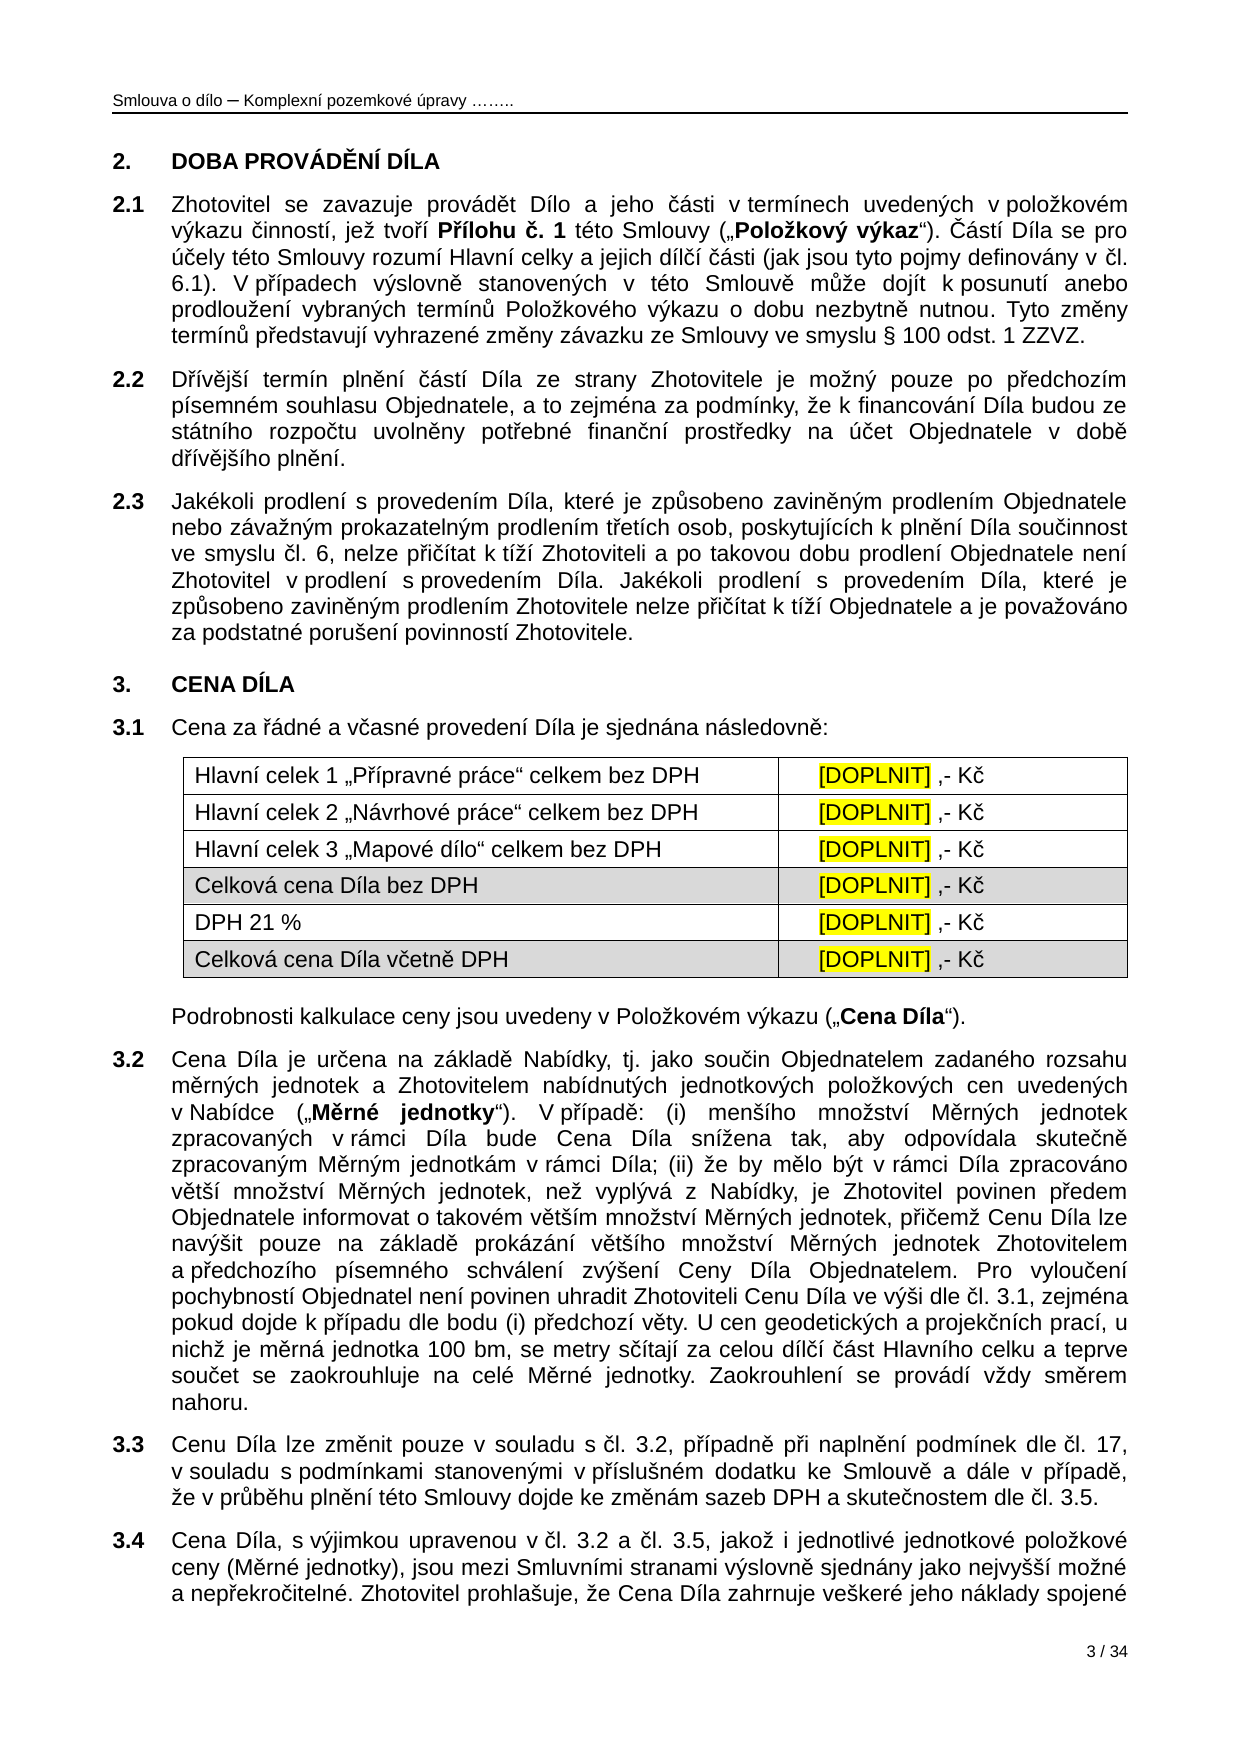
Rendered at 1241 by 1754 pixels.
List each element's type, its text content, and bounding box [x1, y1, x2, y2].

text Cena za řádné a včasné provedení Díla je sjednána následovně: [112, 714, 1128, 740]
table_header [DOPLNIT] ,- Kč [779, 758, 1127, 793]
table_cell Celková cena Díla včetně DPH [184, 941, 778, 977]
table_cell DPH 21 % [184, 905, 778, 940]
text Zhotovitel se zavazuje provádět Dílo a jeho části v termínech uvedených v položkovém výkazu činností, jež tvoří Přílohu č. 1 této Smlouvy („Položkový výkaz“). Částí Díla se pro účely této Smlouvy rozumí Hlavní celky a jejich dílčí části (jak jsou tyto pojmy definovány v čl. 6.1). V případech výslovně stanovených v této Smlouvě může dojít k posunutí anebo prodloužení vybraných termínů Položkového výkazu o dobu nezbytně nutnou. Tyto změny termínů představují vyhrazené změny závazku ze Smlouvy ve smyslu § 100 odst. 1 ZZVZ. [112, 191, 1128, 349]
table_header Hlavní celek 1 „Přípravné práce“ celkem bez DPH [184, 758, 778, 793]
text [112, 1527, 1128, 1606]
text Doba PROVÁDĚNÍ díla [112, 148, 1128, 174]
table_cell [DOPLNIT] ,- Kč [779, 868, 1127, 903]
table_cell [DOPLNIT] ,- Kč [779, 795, 1127, 830]
text Cena díla [112, 671, 1128, 697]
table_cell [DOPLNIT] ,- Kč [779, 831, 1127, 867]
table_cell Hlavní celek 2 „Návrhové práce“ celkem bez DPH [184, 795, 778, 830]
text Cena Díla je určena na základě Nabídky, tj. jako součin Objednatelem zadaného rozsahu měrných jednotek a Zhotovitelem nabídnutých jednotkových položkových cen uvedených v Nabídce („Měrné jednotky“). V případě: (i) menšího množství Měrných jednotek zpracovaných v rámci Díla bude Cena Díla snížena tak, aby odpovídala skutečně zpracovaným Měrným jednotkám v rámci Díla; (ii) že by mělo být v rámci Díla zpracováno větší množství Měrných jednotek, než vyplývá z Nabídky, je Zhotovitel povinen předem Objednatele informovat o takovém větším množství Měrných jednotek, přičemž Cenu Díla lze navýšit pouze na základě prokázání většího množství Měrných jednotek Zhotovitelem a předchozího písemného schválení zvýšení Ceny Díla Objednatelem. Pro vyloučení pochybností Objednatel není povinen uhradit Zhotoviteli Cenu Díla ve výši dle čl. 3.1, zejména pokud dojde k případu dle bodu (i) předchozí věty. U cen geodetických a projekčních prací, u nichž je měrná jednotka 100 bm, se metry sčítají za celou dílčí část Hlavního celku a teprve součet se zaokrouhluje na celé Měrné jednotky. Zaokrouhlení se provádí vždy směrem nahoru. [112, 1046, 1128, 1415]
text Jakékoli prodlení s provedením Díla, které je způsobeno zaviněným prodlením Objednatele nebo závažným prokazatelným prodlením třetích osob, poskytujících k plnění Díla součinnost ve smyslu čl. 6, nelze přičítat k tíží Zhotoviteli a po takovou dobu prodlení Objednatele není Zhotovitel v prodlení s provedením Díla. Jakékoli prodlení s provedením Díla, které je způsobeno zaviněným prodlením Zhotovitele nelze přičítat k tíží Objednatele a je považováno za podstatné porušení povinností Zhotovitele. [112, 488, 1128, 646]
table_cell Celková cena Díla bez DPH [184, 868, 778, 903]
text Dřívější termín plnění částí Díla ze strany Zhotovitele je možný pouze po předchozím písemném souhlasu Objednatele, a to zejména za podmínky, že k financování Díla budou ze státního rozpočtu uvolněny potřebné finanční prostředky na účet Objednatele v době dřívějšího plnění. [112, 366, 1128, 471]
text Cenu Díla lze změnit pouze v souladu s čl. 3.2, případně při naplnění podmínek dle čl. 17, v souladu s podmínkami stanovenými v příslušném dodatku ke Smlouvě a dále v případě, že v průběhu plnění této Smlouvy dojde ke změnám sazeb DPH a skutečnostem dle čl. 3.6. [112, 1431, 1128, 1511]
table_cell [DOPLNIT] ,- Kč [779, 941, 1127, 977]
list Podrobnosti kalkulace ceny jsou uvedeny v Položkovém výkazu („Cena Díla“). [171, 1003, 1128, 1029]
table_cell Hlavní celek 3 „Mapové dílo“ celkem bez DPH [184, 831, 778, 867]
table_cell [DOPLNIT] ,- Kč [779, 905, 1127, 940]
